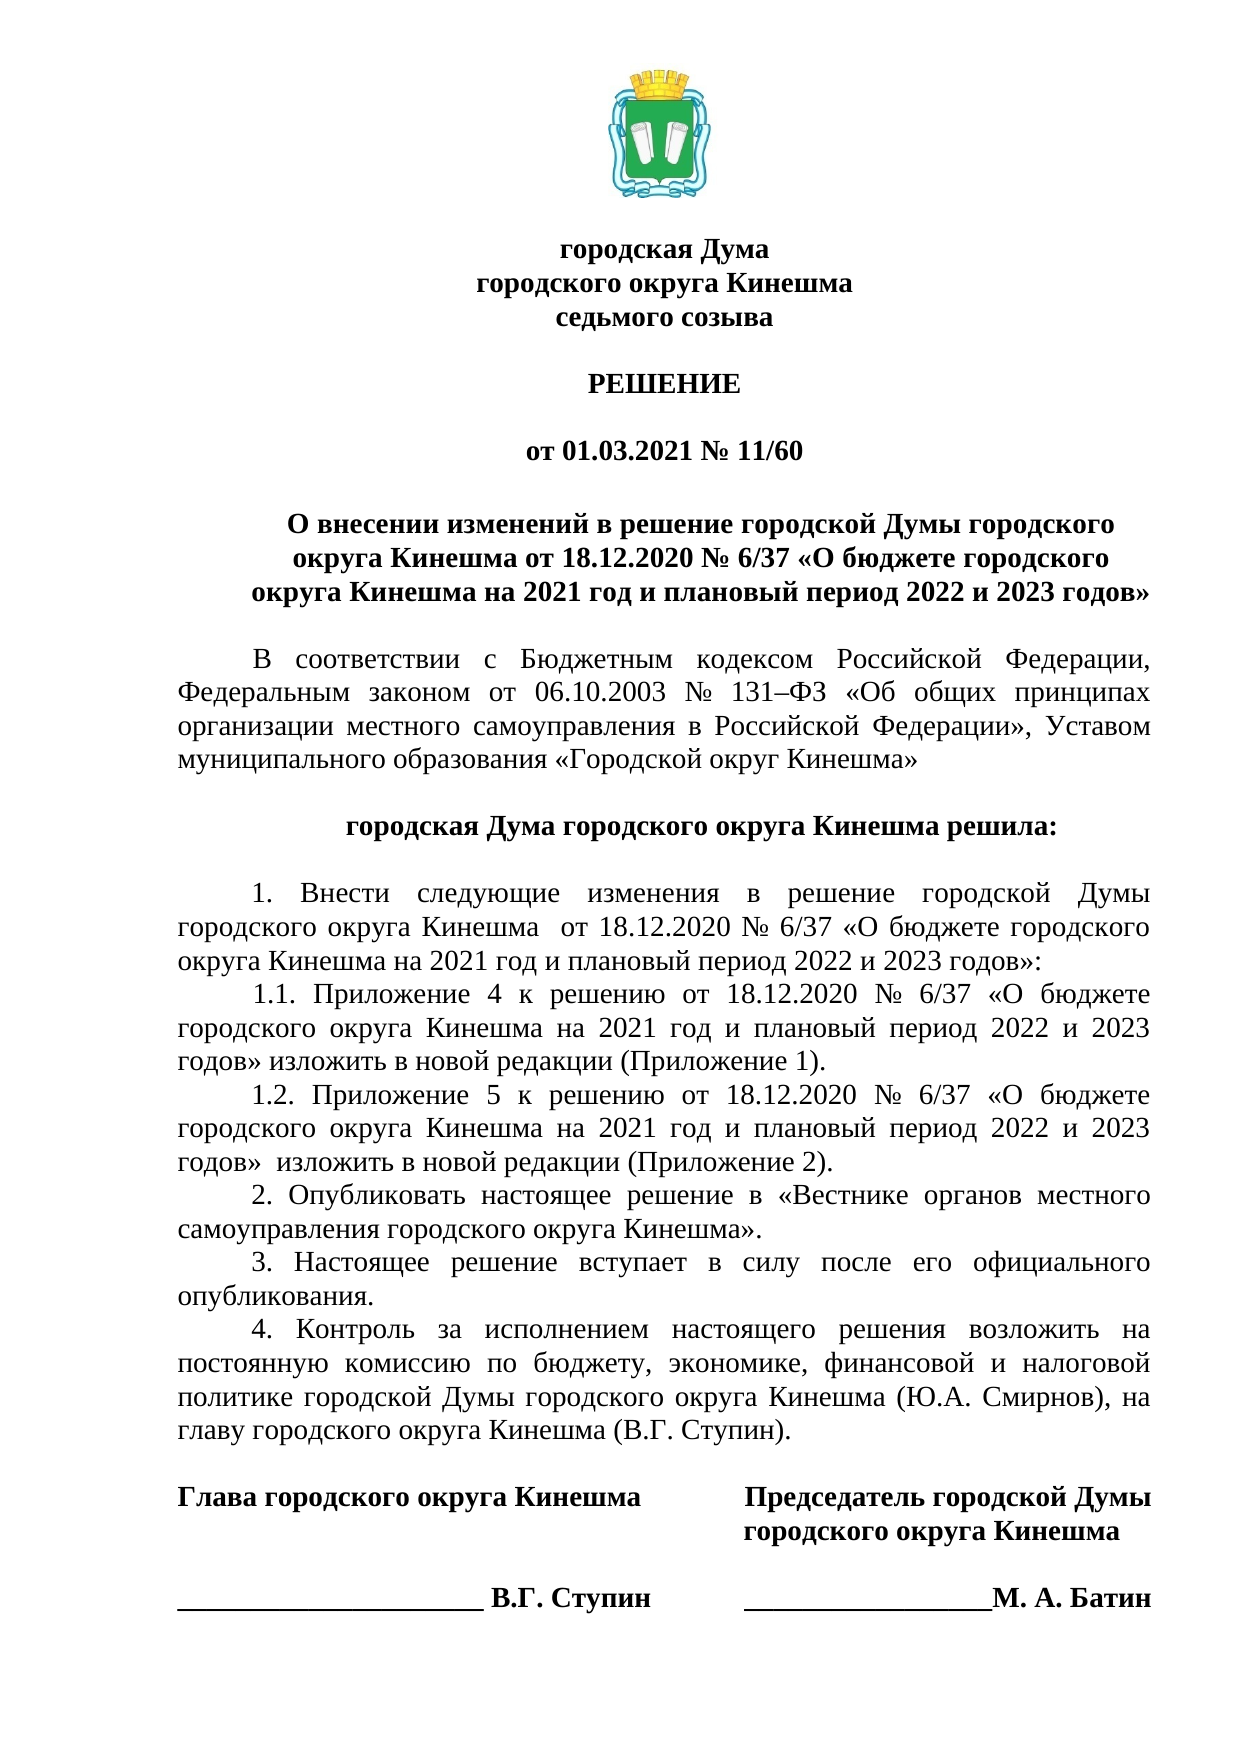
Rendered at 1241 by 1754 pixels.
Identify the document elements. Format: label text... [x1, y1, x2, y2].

text 1. Внести следующие изменения в решение городской Думы городского округа Кинешма от 18.12.2020 № 6/37 «О бюджете городского округа Кинешма на 2021 год и плановый период 2022 и 2023 годов»: [177, 876, 1152, 976]
table_header Председатель городской Думы городского округа Кинешма _________________М. А. Батин [664, 1479, 1163, 1613]
text городская Дума городского округа Кинешма решила: [177, 808, 1152, 842]
text 2. Опубликовать настоящее решение в «Вестнике органов местного самоуправления городского округа Кинешма». [177, 1177, 1152, 1244]
text от 01.03.2021 № 11/60 [177, 433, 1152, 467]
text городского округа Кинешма [177, 265, 1152, 299]
table_header Глава городского округа Кинешма _____________________ В.Г. Ступин [166, 1479, 664, 1613]
text городская Дума [177, 232, 1152, 265]
text В соответствии с Бюджетным кодексом Российской Федерации, Федеральным законом от 06.10.2003 № 131–ФЗ «Об общих принципах организации местного самоуправления в Российской Федерации», Уставом муниципального образования «Городской округ Кинешма» [177, 641, 1152, 775]
text О внесении изменений в решение городской Думы городского округа Кинешма от 18.12.2020 № 6/37 «О бюджете городского округа Кинешма на 2021 год и плановый период 2022 и 2023 годов» [251, 507, 1152, 607]
text 1.1. Приложение 4 к решению от 18.12.2020 № 6/37 «О бюджете городского округа Кинешма на 2021 год и плановый период 2022 и 2023 годов» изложить в новой редакции (Приложение 1). [177, 976, 1152, 1077]
text 3. Настоящее решение вступает в силу после его официального опубликования. [177, 1244, 1152, 1312]
text 1.2. Приложение 5 к решению от 18.12.2020 № 6/37 «О бюджете городского округа Кинешма на 2021 год и плановый период 2022 и 2023 годов» изложить в новой редакции (Приложение 2). [177, 1077, 1152, 1177]
text седьмого созыва [177, 299, 1152, 332]
text 4. Контроль за исполнением настоящего решения возложить на постоянную комиссию по бюджету, экономике, финансовой и налоговой политике городской Думы городского округа Кинешма (Ю.А. Смирнов), на главу городского округа Кинешма (В.Г. Ступин). [177, 1312, 1152, 1446]
picture [608, 63, 721, 198]
text РЕШЕНИЕ [177, 366, 1152, 400]
